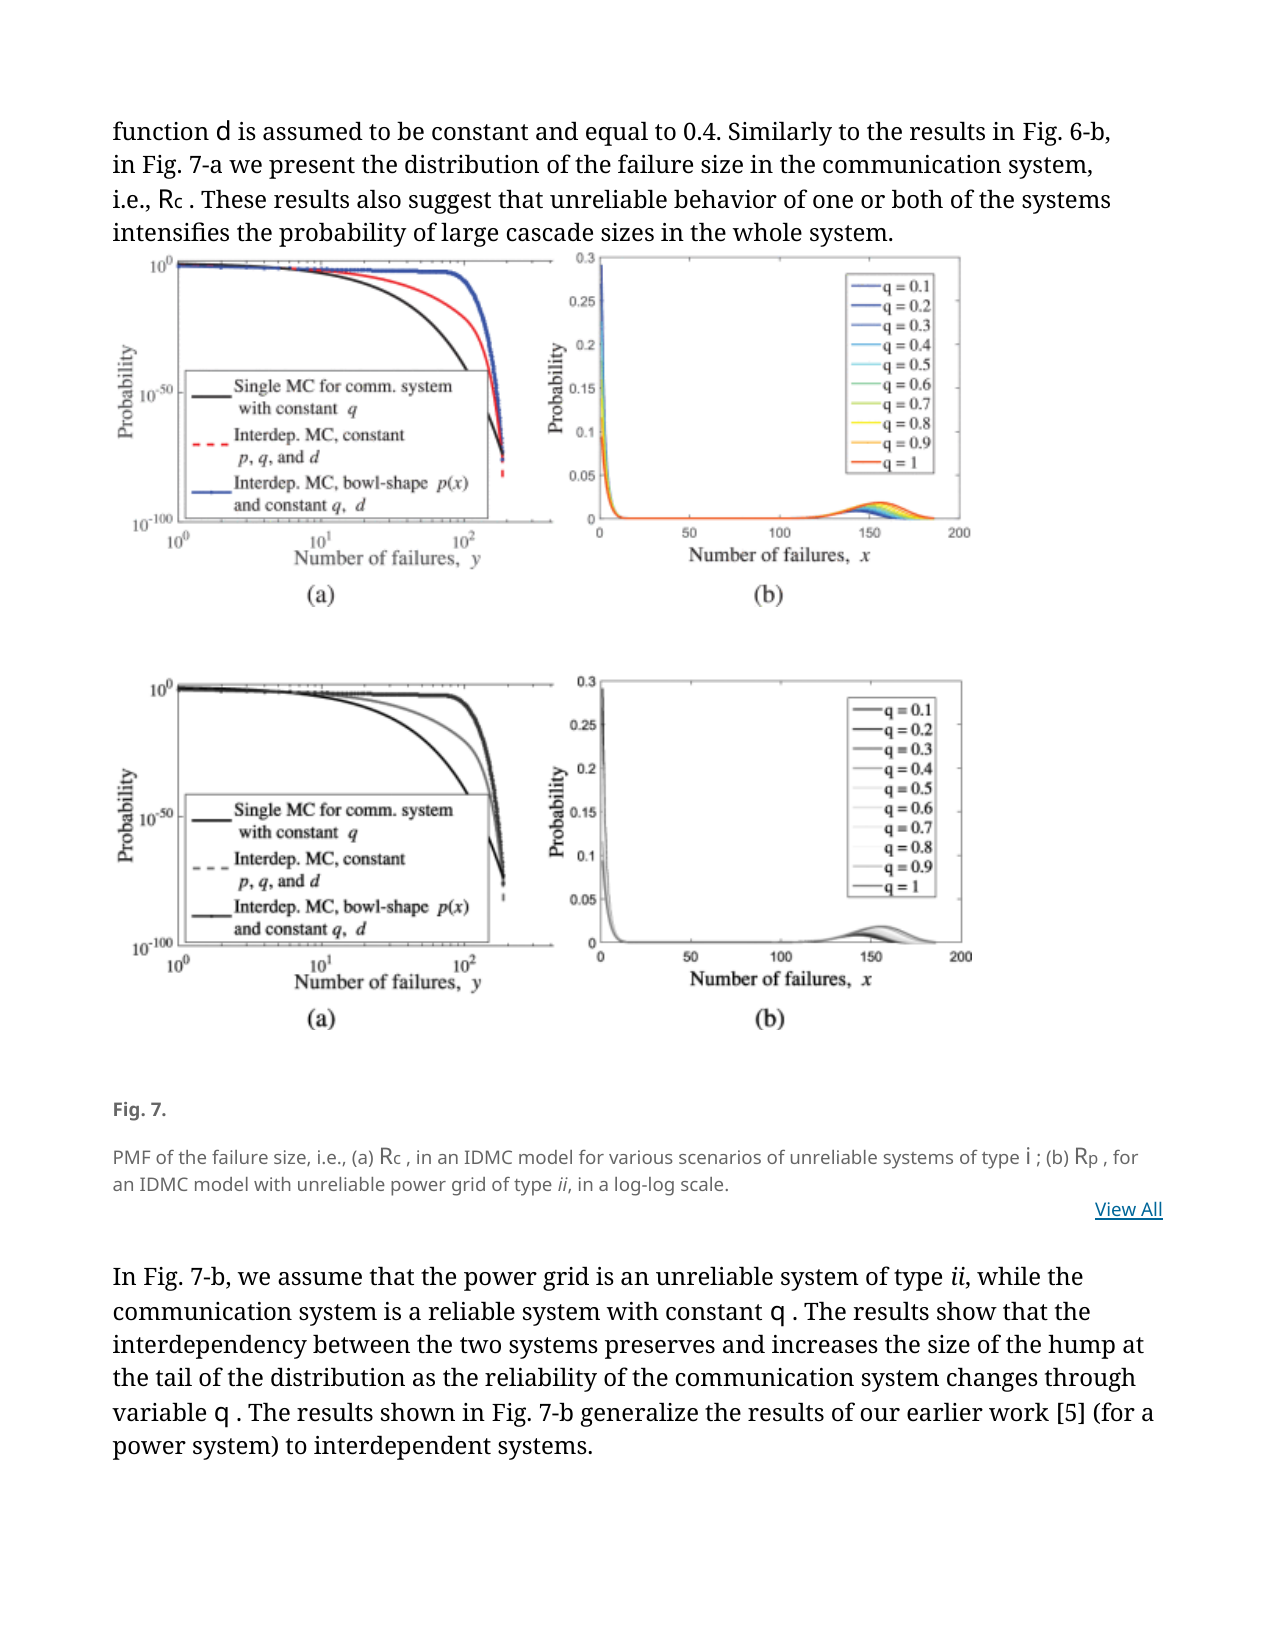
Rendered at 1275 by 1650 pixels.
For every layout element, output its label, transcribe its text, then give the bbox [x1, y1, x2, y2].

text PMF of the failure size, i.e., (a) Rc , in an IDMC model for various scenarios of unreliable systems of type i ; (b) Rp , for an IDMC model with unreliable power grid of type ii, in a log-log scale. [112, 1140, 1162, 1197]
picture [112, 248, 972, 607]
picture [112, 672, 972, 1030]
text View All [112, 1197, 1162, 1222]
text In Fig. 7-b, we assume that the power grid is an unreliable system of type ii, while the communication system is a reliable system with constant q . The results show that the interdependency between the two systems preserves and increases the size of the hump at the tail of the distribution as the reliability of the communication system changes through variable q . The results shown in Fig. 7-b generalize the results of our earlier work [5] (for a power system) to interdependent systems. [112, 1260, 1162, 1461]
text Fig. 7. [112, 1096, 1162, 1121]
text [112, 112, 1162, 249]
